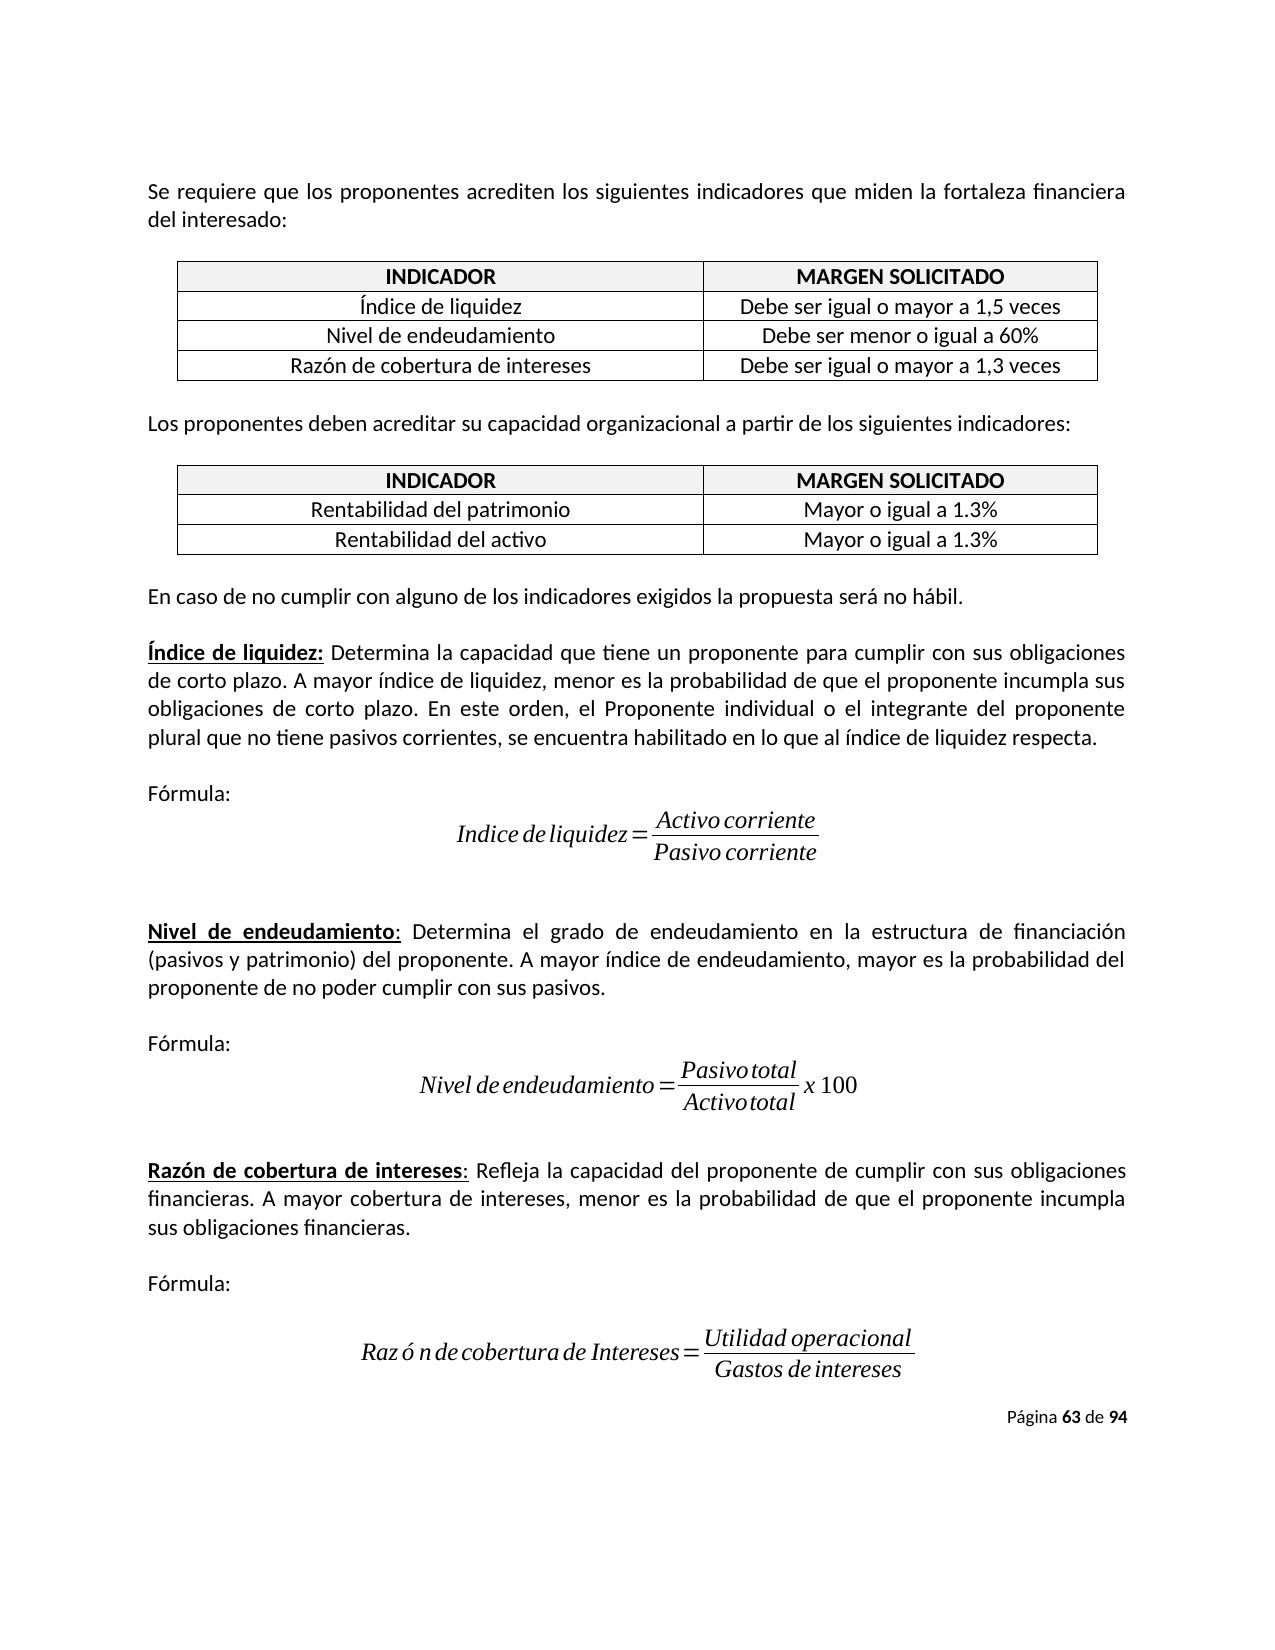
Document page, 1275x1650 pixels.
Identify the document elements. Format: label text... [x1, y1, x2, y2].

table_header MARGEN SOLICITADO [704, 466, 1097, 494]
table_cell Mayor o igual a 1.3% [704, 495, 1097, 524]
text Fórmula: [148, 779, 1127, 807]
text Índice de liquidez: Determina la capacidad que tiene un proponente para cumplir con sus obligaciones de corto plazo. A mayor índice de liquidez, menor es la probabilidad de que el proponente incumpla sus obligaciones de corto plazo. En este orden, el Proponente individual o el integrante del proponente plural que no tiene pasivos corrientes, se encuentra habilitado en lo que al índice de liquidez respecta. [148, 638, 1127, 751]
table_cell Debe ser menor o igual a 60% [704, 321, 1097, 350]
table_cell Nivel de endeudamiento [178, 321, 703, 350]
text En caso de no cumplir con alguno de los indicadores exigidos la propuesta será no hábil. [148, 582, 1127, 611]
text Se requiere que los proponentes acrediten los siguientes indicadores que miden la fortaleza financiera del interesado: [148, 177, 1127, 233]
table_cell Mayor o igual a 1.3% [704, 525, 1097, 553]
text Los proponentes deben acreditar su capacidad organizacional a partir de los siguientes indicadores: [148, 409, 1127, 437]
text Fórmula: [148, 1029, 1127, 1057]
table_cell Índice de liquidez [178, 292, 703, 320]
table_cell Razón de cobertura de intereses [178, 351, 703, 379]
table_cell Debe ser igual o mayor a 1,5 veces [704, 292, 1097, 320]
table_cell Rentabilidad del activo [178, 525, 703, 553]
table_cell Debe ser igual o mayor a 1,3 veces [704, 351, 1097, 379]
text Razón de cobertura de intereses: Refleja la capacidad del proponente de cumplir con sus obligaciones financieras. A mayor cobertura de intereses, menor es la probabilidad de que el proponente incumpla sus obligaciones financieras. [148, 1157, 1127, 1241]
table_cell Rentabilidad del patrimonio [178, 495, 703, 524]
text Nivel de endeudamiento: Determina el grado de endeudamiento en la estructura de financiación (pasivos y patrimonio) del proponente. A mayor índice de endeudamiento, mayor es la probabilidad del proponente de no poder cumplir con sus pasivos. [148, 917, 1127, 1001]
text Fórmula: [148, 1269, 1127, 1297]
table_header INDICADOR [178, 466, 703, 494]
table_header INDICADOR [178, 262, 703, 291]
table_header MARGEN SOLICITADO [704, 262, 1097, 291]
